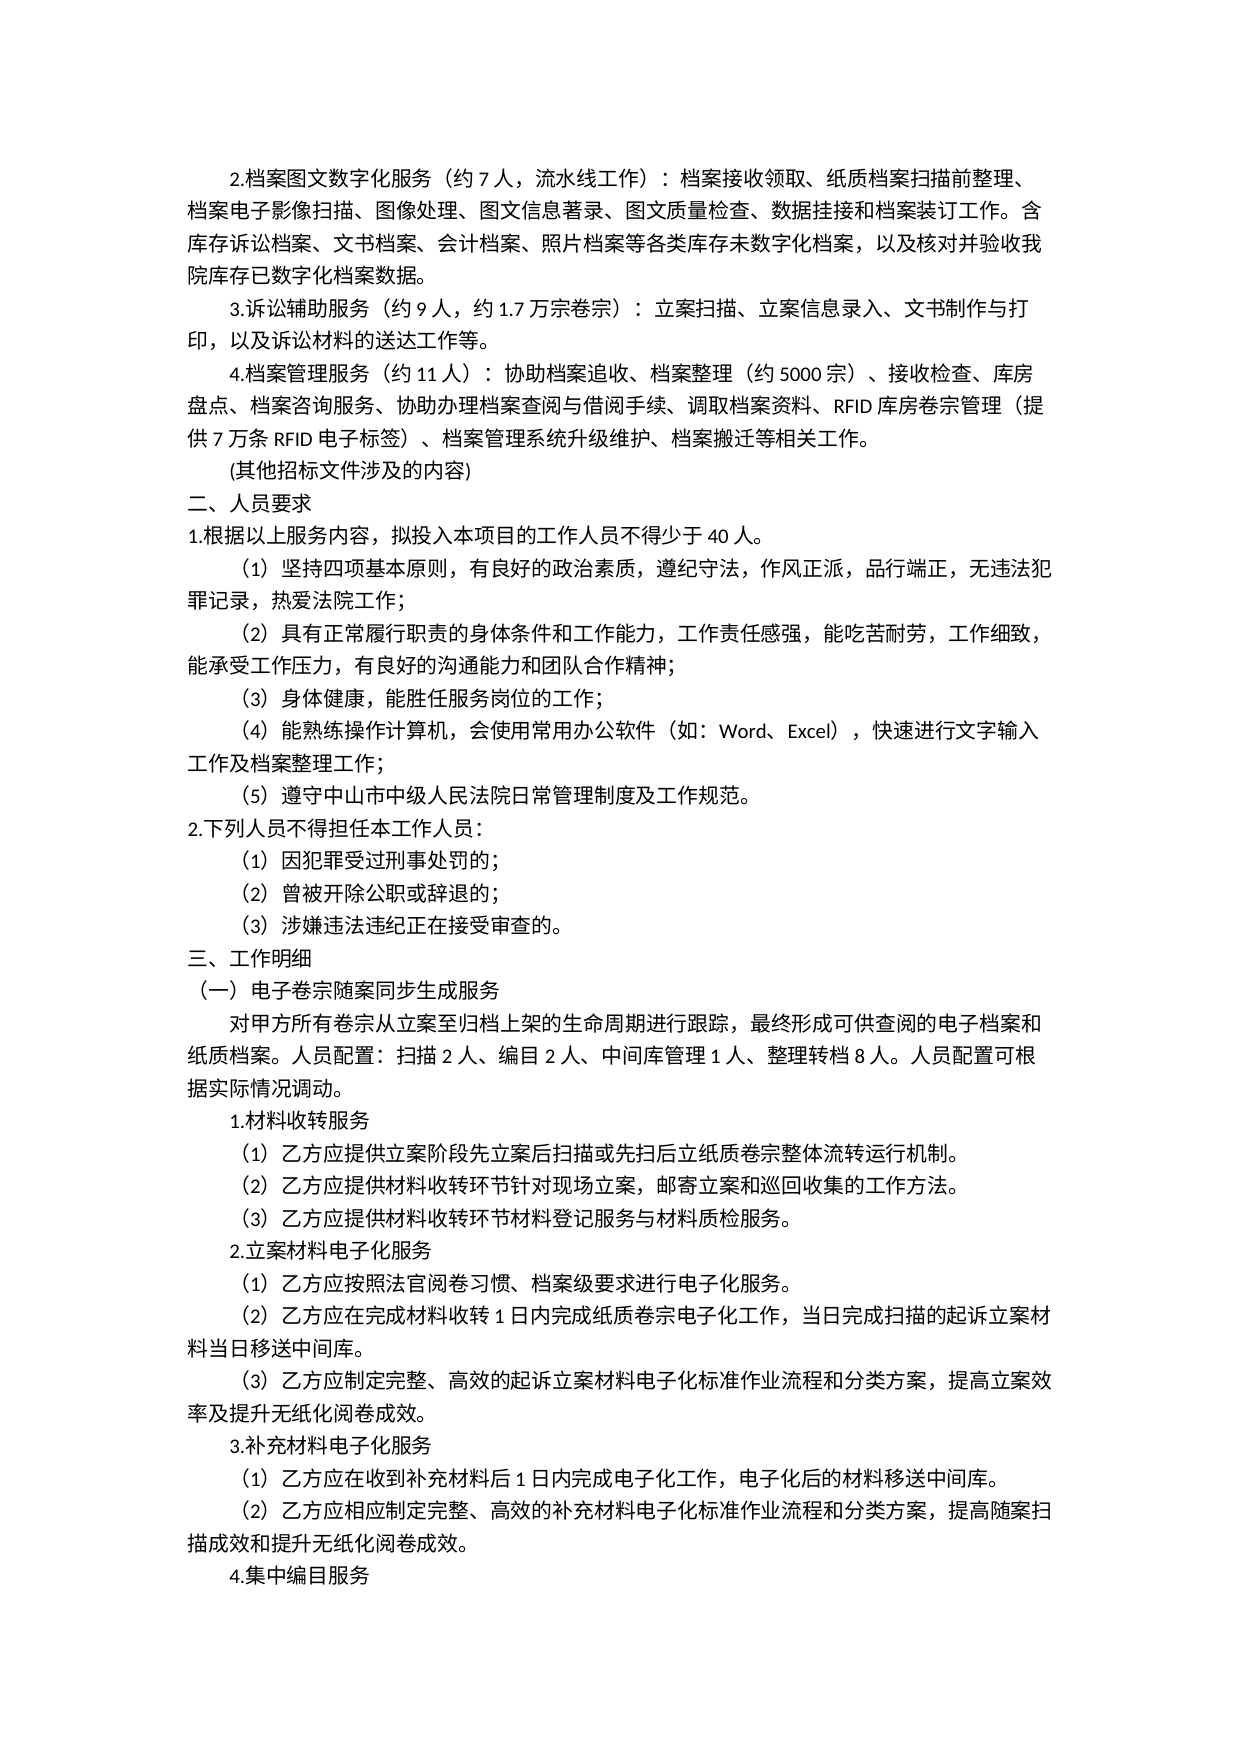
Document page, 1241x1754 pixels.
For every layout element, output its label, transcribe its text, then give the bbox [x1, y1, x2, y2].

text （3）乙方应制定完整、高效的起诉立案材料电子化标准作业流程和分类方案，提高立案效率及提升无纸化阅卷成效。 [187, 1364, 1053, 1429]
text （1）乙方应在收到补充材料后1 日内完成电子化工作，电子化后的材料移送中间库。 [187, 1462, 1053, 1494]
text （2）乙方应提供材料收转环节针对现场立案，邮寄立案和巡回收集的工作方法。 [187, 1169, 1053, 1202]
text （2）曾被开除公职或辞退的； [187, 877, 1053, 909]
text 二、人员要求 [187, 487, 1053, 519]
text （4）能熟练操作计算机，会使用常用办公软件（如：Word、Excel），快速进行文字输入工作及档案整理工作； [187, 714, 1053, 779]
text 4.档案管理服务（约11 人）：协助档案追收、档案整理（约5000 宗）、接收检查、库房盘点、档案咨询服务、协助办理档案查阅与借阅手续、调取档案资料、RFID 库房卷宗管理（提供7 万条RFID 电子标签）、档案管理系统升级维护、档案搬迁等相关工作。 [187, 357, 1053, 454]
text （一）电子卷宗随案同步生成服务 [187, 974, 1053, 1007]
text 1.材料收转服务 [187, 1104, 1053, 1137]
text (其他招标文件涉及的内容) [187, 454, 1053, 487]
text （1）因犯罪受过刑事处罚的； [187, 844, 1053, 877]
text （2）乙方应相应制定完整、高效的补充材料电子化标准作业流程和分类方案，提高随案扫描成效和提升无纸化阅卷成效。 [187, 1494, 1053, 1559]
text （1）坚持四项基本原则，有良好的政治素质，遵纪守法，作风正派，品行端正，无违法犯罪记录，热爱法院工作； [187, 552, 1053, 617]
text 2.下列人员不得担任本工作人员： [187, 812, 1053, 844]
text （1）乙方应按照法官阅卷习惯、档案级要求进行电子化服务。 [187, 1267, 1053, 1299]
text 3.诉讼辅助服务（约9 人，约1.7 万宗卷宗）：立案扫描、立案信息录入、文书制作与打印，以及诉讼材料的送达工作等。 [187, 292, 1053, 357]
text （1）乙方应提供立案阶段先立案后扫描或先扫后立纸质卷宗整体流转运行机制。 [187, 1137, 1053, 1169]
text 2.档案图文数字化服务（约7人，流水线工作）：档案接收领取、纸质档案扫描前整理、档案电子影像扫描、图像处理、图文信息著录、图文质量检查、数据挂接和档案装订工作。含库存诉讼档案、文书档案、会计档案、照片档案等各类库存未数字化档案，以及核对并验收我院库存已数字化档案数据。 [187, 162, 1053, 292]
text （5）遵守中山市中级人民法院日常管理制度及工作规范。 [187, 779, 1053, 812]
text （2）乙方应在完成材料收转1 日内完成纸质卷宗电子化工作，当日完成扫描的起诉立案材料当日移送中间库。 [187, 1299, 1053, 1364]
text （2）具有正常履行职责的身体条件和工作能力，工作责任感强，能吃苦耐劳，工作细致，能承受工作压力，有良好的沟通能力和团队合作精神； [187, 617, 1053, 682]
text （3）涉嫌违法违纪正在接受审查的。 [187, 909, 1053, 942]
text 三、工作明细 [187, 942, 1053, 974]
text 对甲方所有卷宗从立案至归档上架的生命周期进行跟踪，最终形成可供查阅的电子档案和纸质档案。人员配置：扫描2 人、编目2 人、中间库管理1 人、整理转档8人。人员配置可根据实际情况调动。 [187, 1007, 1053, 1104]
text 3.补充材料电子化服务 [187, 1429, 1053, 1462]
text 4.集中编目服务 [187, 1559, 1053, 1592]
text （3）乙方应提供材料收转环节材料登记服务与材料质检服务。 [187, 1202, 1053, 1234]
text 2.立案材料电子化服务 [187, 1234, 1053, 1267]
text 1.根据以上服务内容，拟投入本项目的工作人员不得少于40人。 [187, 519, 1053, 552]
text （3）身体健康，能胜任服务岗位的工作； [187, 682, 1053, 714]
